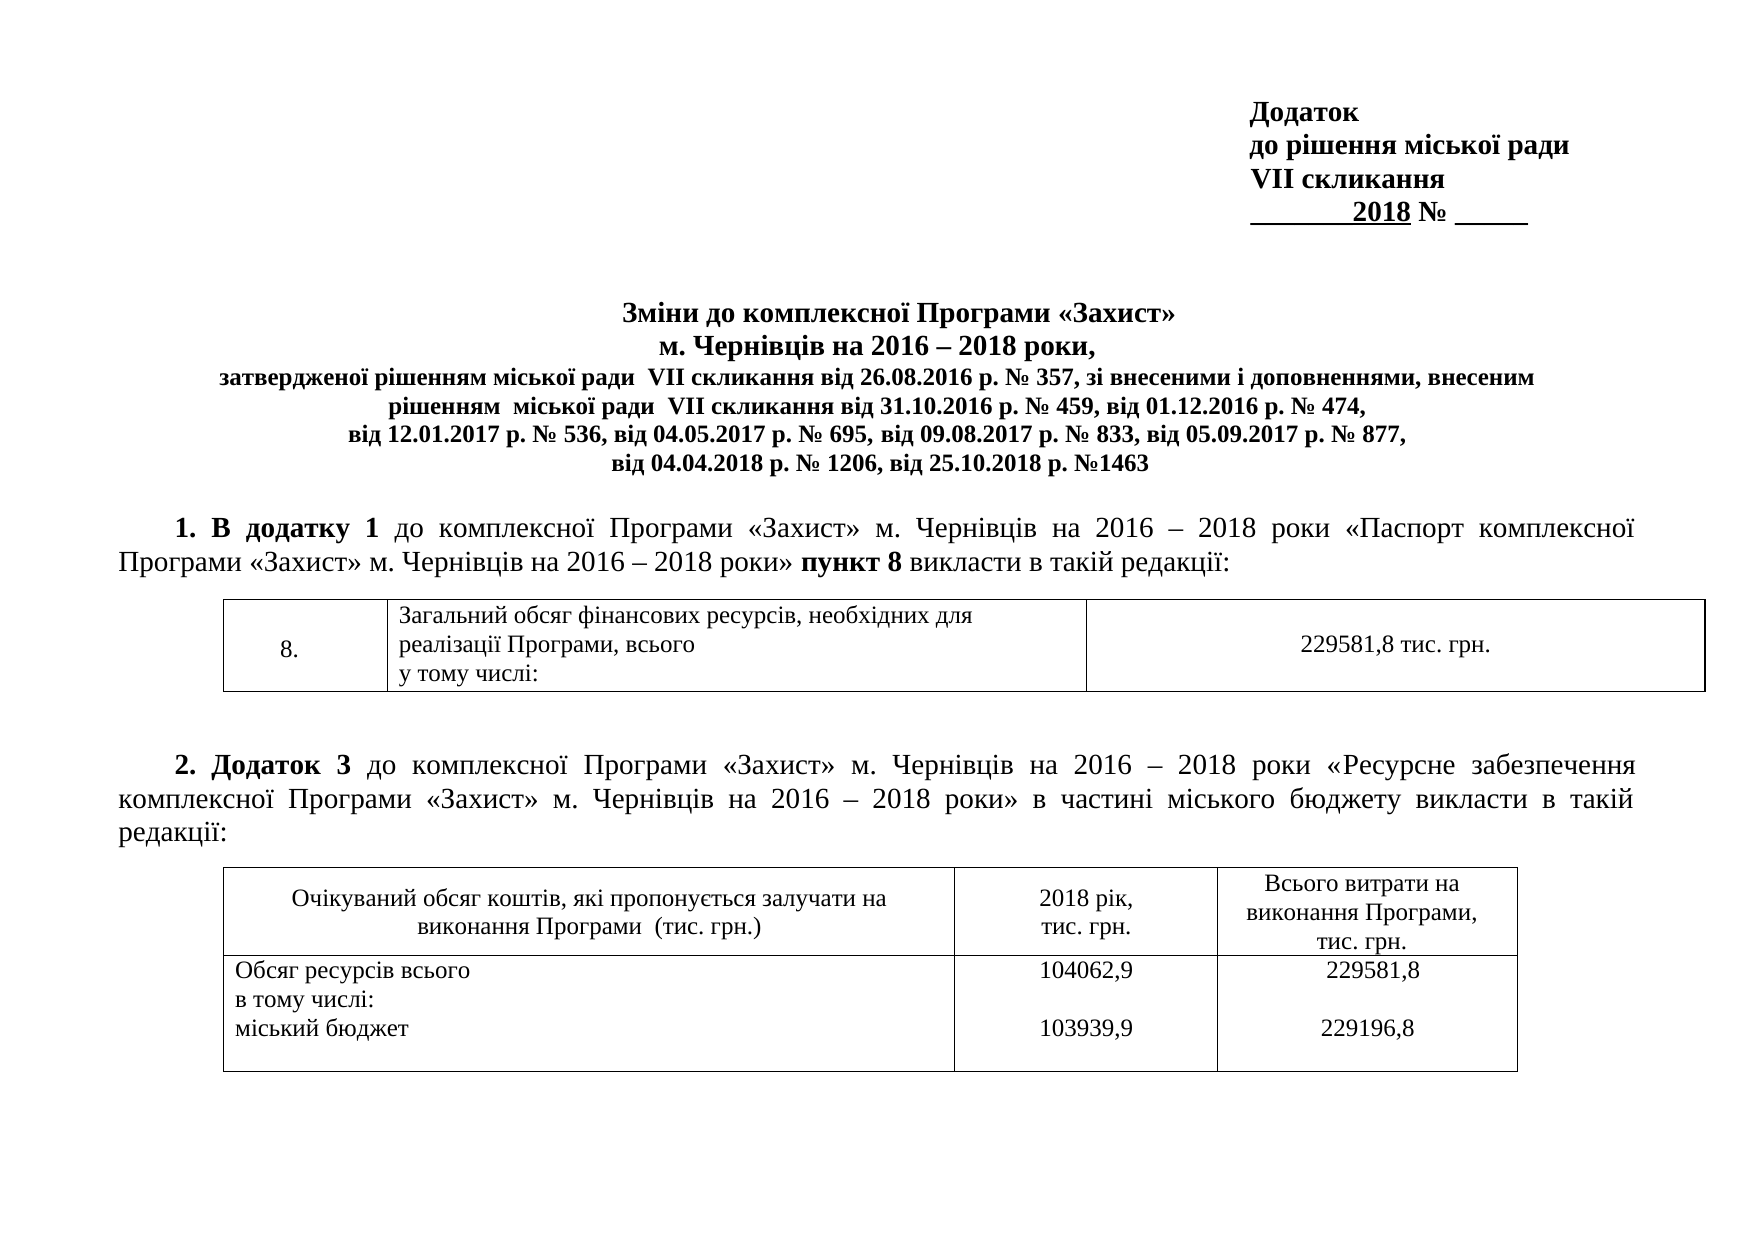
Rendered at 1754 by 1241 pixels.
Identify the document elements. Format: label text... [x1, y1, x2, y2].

title 2. Додаток 3 до комплексної Програми «Захист» м. Чернівців на 2016 – 2018 роки «Ресурсне забезпечення комплексної Програми «Захист» м. Чернівців на 2016 – 2018 роки» в частині міського бюджету викласти в такій редакції: [118, 747, 1636, 848]
text м. Чернівців на 2016 – 2018 роки, [118, 328, 1636, 362]
table_header 229581,8 тис. грн. [1087, 600, 1704, 691]
table_header Очікуваний обсяг коштів, які пропонується залучати на виконання Програми (тис. грн.) [224, 868, 954, 954]
text затвердженої рішенням міської ради VIІ скликання від 26.08.2016 р. № 357, зі внесеними і доповненнями, внесеним [118, 362, 1636, 391]
table_header 2018 рік, тис. грн. [955, 868, 1217, 954]
table_header 8. [224, 600, 387, 691]
text 1. В додатку 1 до комплексної Програми «Захист» м. Чернівців на 2016 – 2018 роки «Паспорт комплексної Програми «Захист» м. Чернівців на 2016 – 2018 роки» пункт 8 викласти в такій редакції: [118, 511, 1636, 578]
text _______2018 № _____ [118, 194, 1636, 228]
table_cell 229581,8 229196,8 [1218, 956, 1517, 1071]
text від 12.01.2017 р. № 536, від 04.05.2017 р. № 695, від 09.08.2017 р. № 833, від 05.09.2017 р. № 877, від 04.04.2018 р. № 1206, від 25.10.2018 р. №1463 [118, 419, 1636, 477]
text Додаток [118, 94, 1636, 127]
table_header Загальний обсяг фінансових ресурсів, необхідних для реалізації Програми, всього у тому числі: [388, 600, 1086, 691]
table_header Всього витрати на виконання Програми, тис. грн. [1218, 868, 1517, 954]
text Зміни до комплексної Програми «Захист» [118, 295, 1636, 328]
text рішенням міської ради VIІ скликання від 31.10.2016 р. № 459, від 01.12.2016 р. № 474, [118, 391, 1636, 419]
table_cell 104062,9 103939,9 [955, 956, 1217, 1071]
table_cell Обсяг ресурсів всього в тому числі: міський бюджет [224, 956, 954, 1071]
text до рішення міської ради [118, 127, 1636, 161]
text VIІ скликання [118, 161, 1636, 194]
